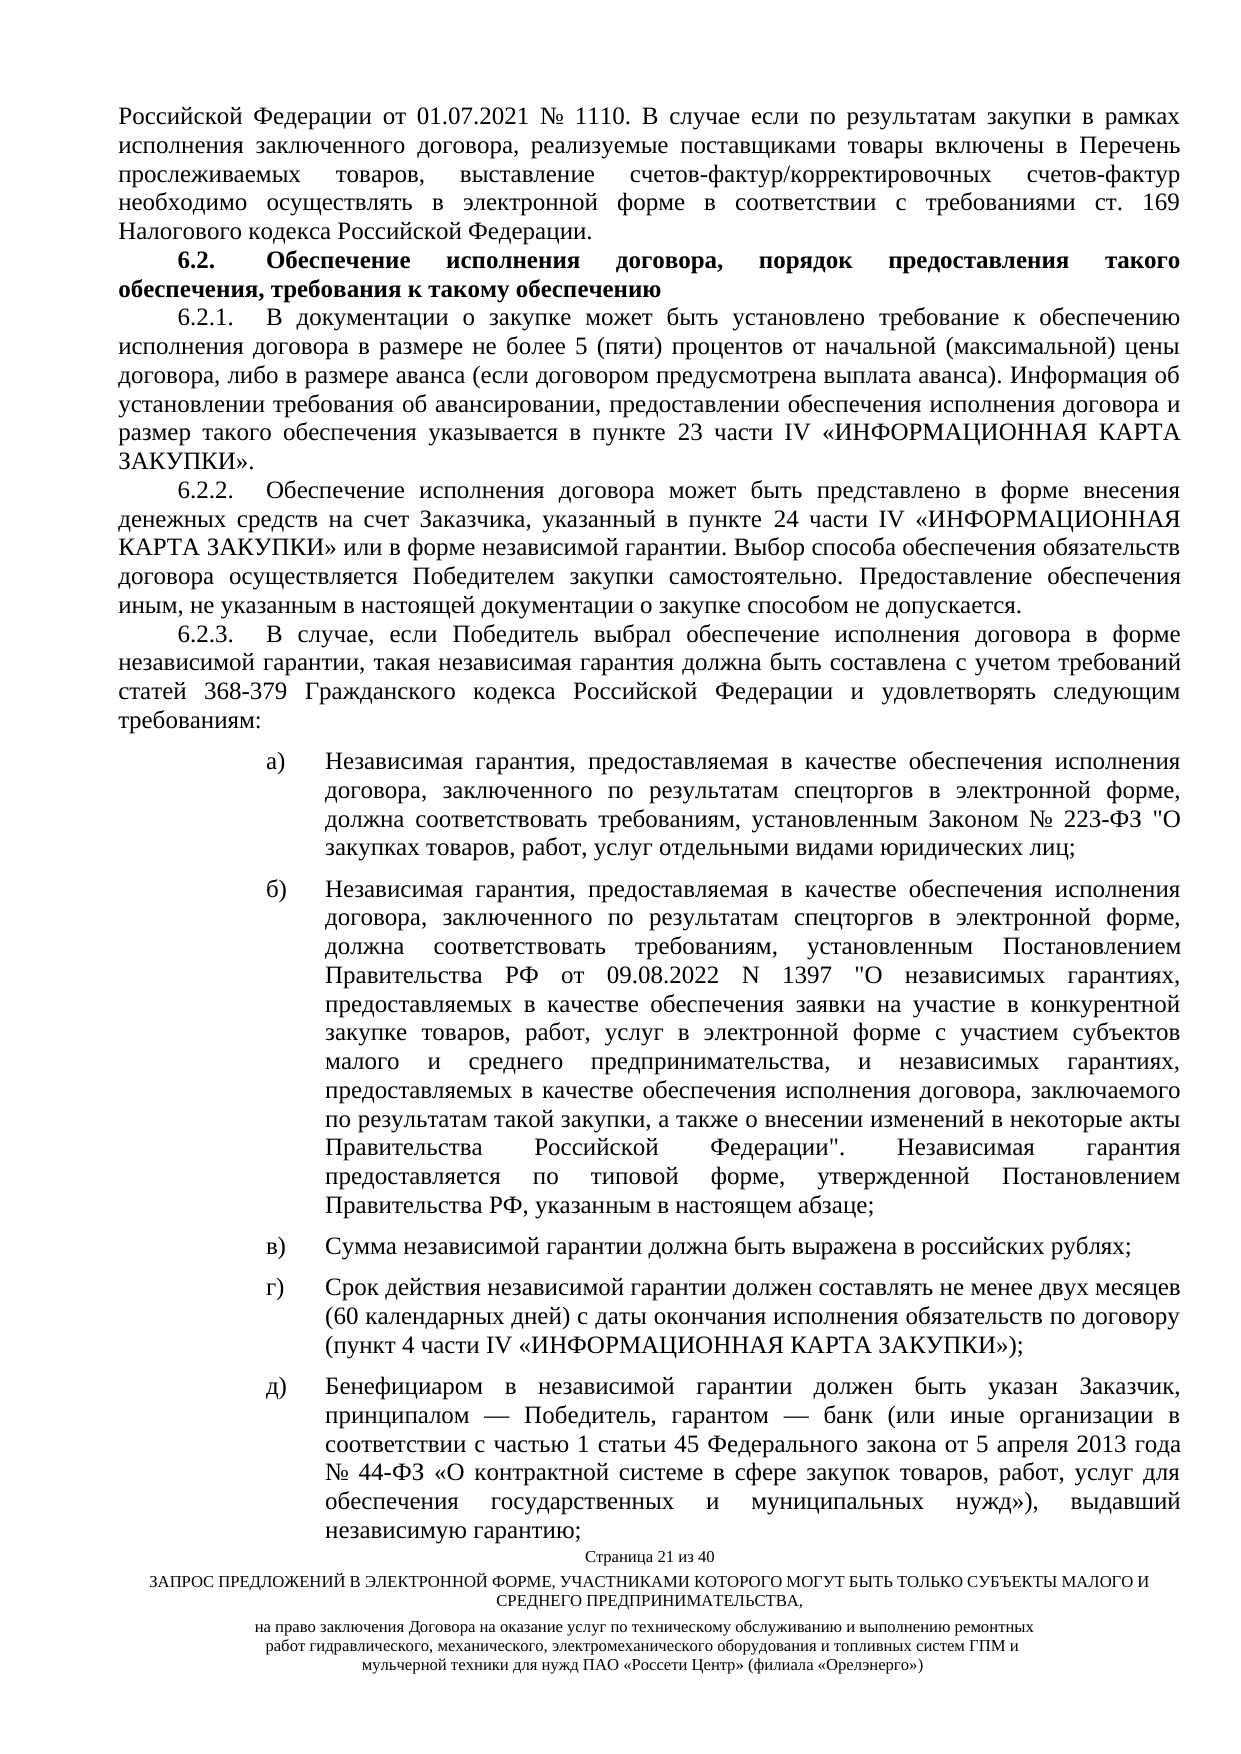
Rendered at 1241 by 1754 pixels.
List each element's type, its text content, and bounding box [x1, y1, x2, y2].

list Бенефициаром в независимой гарантии должен быть указан Заказчик, принципалом — Победитель, гарантом — банк (или иные организации в соответствии с частью 1 статьи 45 Федерального закона от 5 апреля 2013 года № 44-ФЗ «О контрактной системе в сфере закупок товаров, работ, услуг для обеспечения государственных и муниципальных нужд»), выдавший независимую гарантию; [266, 1371, 1181, 1544]
list Независимая гарантия, предоставляемая в качестве обеспечения исполнения договора, заключенного по результатам спецторгов в электронной форме, должна соответствовать требованиям, установленным Постановлением Правительства РФ от 09.08.2022 N 1397 "О независимых гарантиях, предоставляемых в качестве обеспечения заявки на участие в конкурентной закупке товаров, работ, услуг в электронной форме с участием субъектов малого и среднего предпринимательства, и независимых гарантиях, предоставляемых в качестве обеспечения исполнения договора, заключаемого по результатам такой закупки, а также о внесении изменений в некоторые акты Правительства Российской Федерации". Независимая гарантия предоставляется по типовой форме, утвержденной Постановлением Правительства РФ, указанным в настоящем абзаце; [266, 874, 1181, 1219]
subtitle Обеспечение исполнения договора, порядок предоставления такого обеспечения, требования к такому обеспечению [118, 245, 1181, 302]
list Сумма независимой гарантии должна быть выражена в российских рублях; [266, 1231, 1181, 1260]
subtitle В документации о закупке может быть установлено требование к обеспечению исполнения договора в размере не более 5 (пяти) процентов от начальной (максимальной) цены договора, либо в размере аванса (если договором предусмотрена выплата аванса). Информация об установлении требования об авансировании, предоставлении обеспечения исполнения договора и размер такого обеспечения указывается в пункте 23 части IV «ИНФОРМАЦИОННАЯ КАРТА ЗАКУПКИ». [118, 302, 1181, 475]
list Независимая гарантия, предоставляемая в качестве обеспечения исполнения договора, заключенного по результатам спецторгов в электронной форме, должна соответствовать требованиям, установленным Законом № 223-ФЗ "О закупках товаров, работ, услуг отдельными видами юридических лиц; [266, 746, 1181, 861]
subtitle В случае, если Победитель выбрал обеспечение исполнения договора в форме независимой гарантии, такая независимая гарантия должна быть составлена с учетом требований статей 368-379 Гражданского кодекса Российской Федерации и удовлетворять следующим требованиям: [118, 619, 1181, 734]
subtitle Обеспечение исполнения договора может быть представлено в форме внесения денежных средств на счет Заказчика, указанный в пункте 24 части IV «ИНФОРМАЦИОННАЯ КАРТА ЗАКУПКИ» или в форме независимой гарантии. Выбор способа обеспечения обязательств договора осуществляется Победителем закупки самостоятельно. Предоставление обеспечения иным, не указанным в настоящей документации о закупке способом не допускается. [118, 475, 1181, 619]
list Срок действия независимой гарантии должен составлять не менее двух месяцев (60 календарных дней) с даты окончания исполнения обязательств по договору (пункт 4 части IV «ИНФОРМАЦИОННАЯ КАРТА ЗАКУПКИ»); [266, 1272, 1181, 1359]
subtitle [118, 101, 1181, 245]
